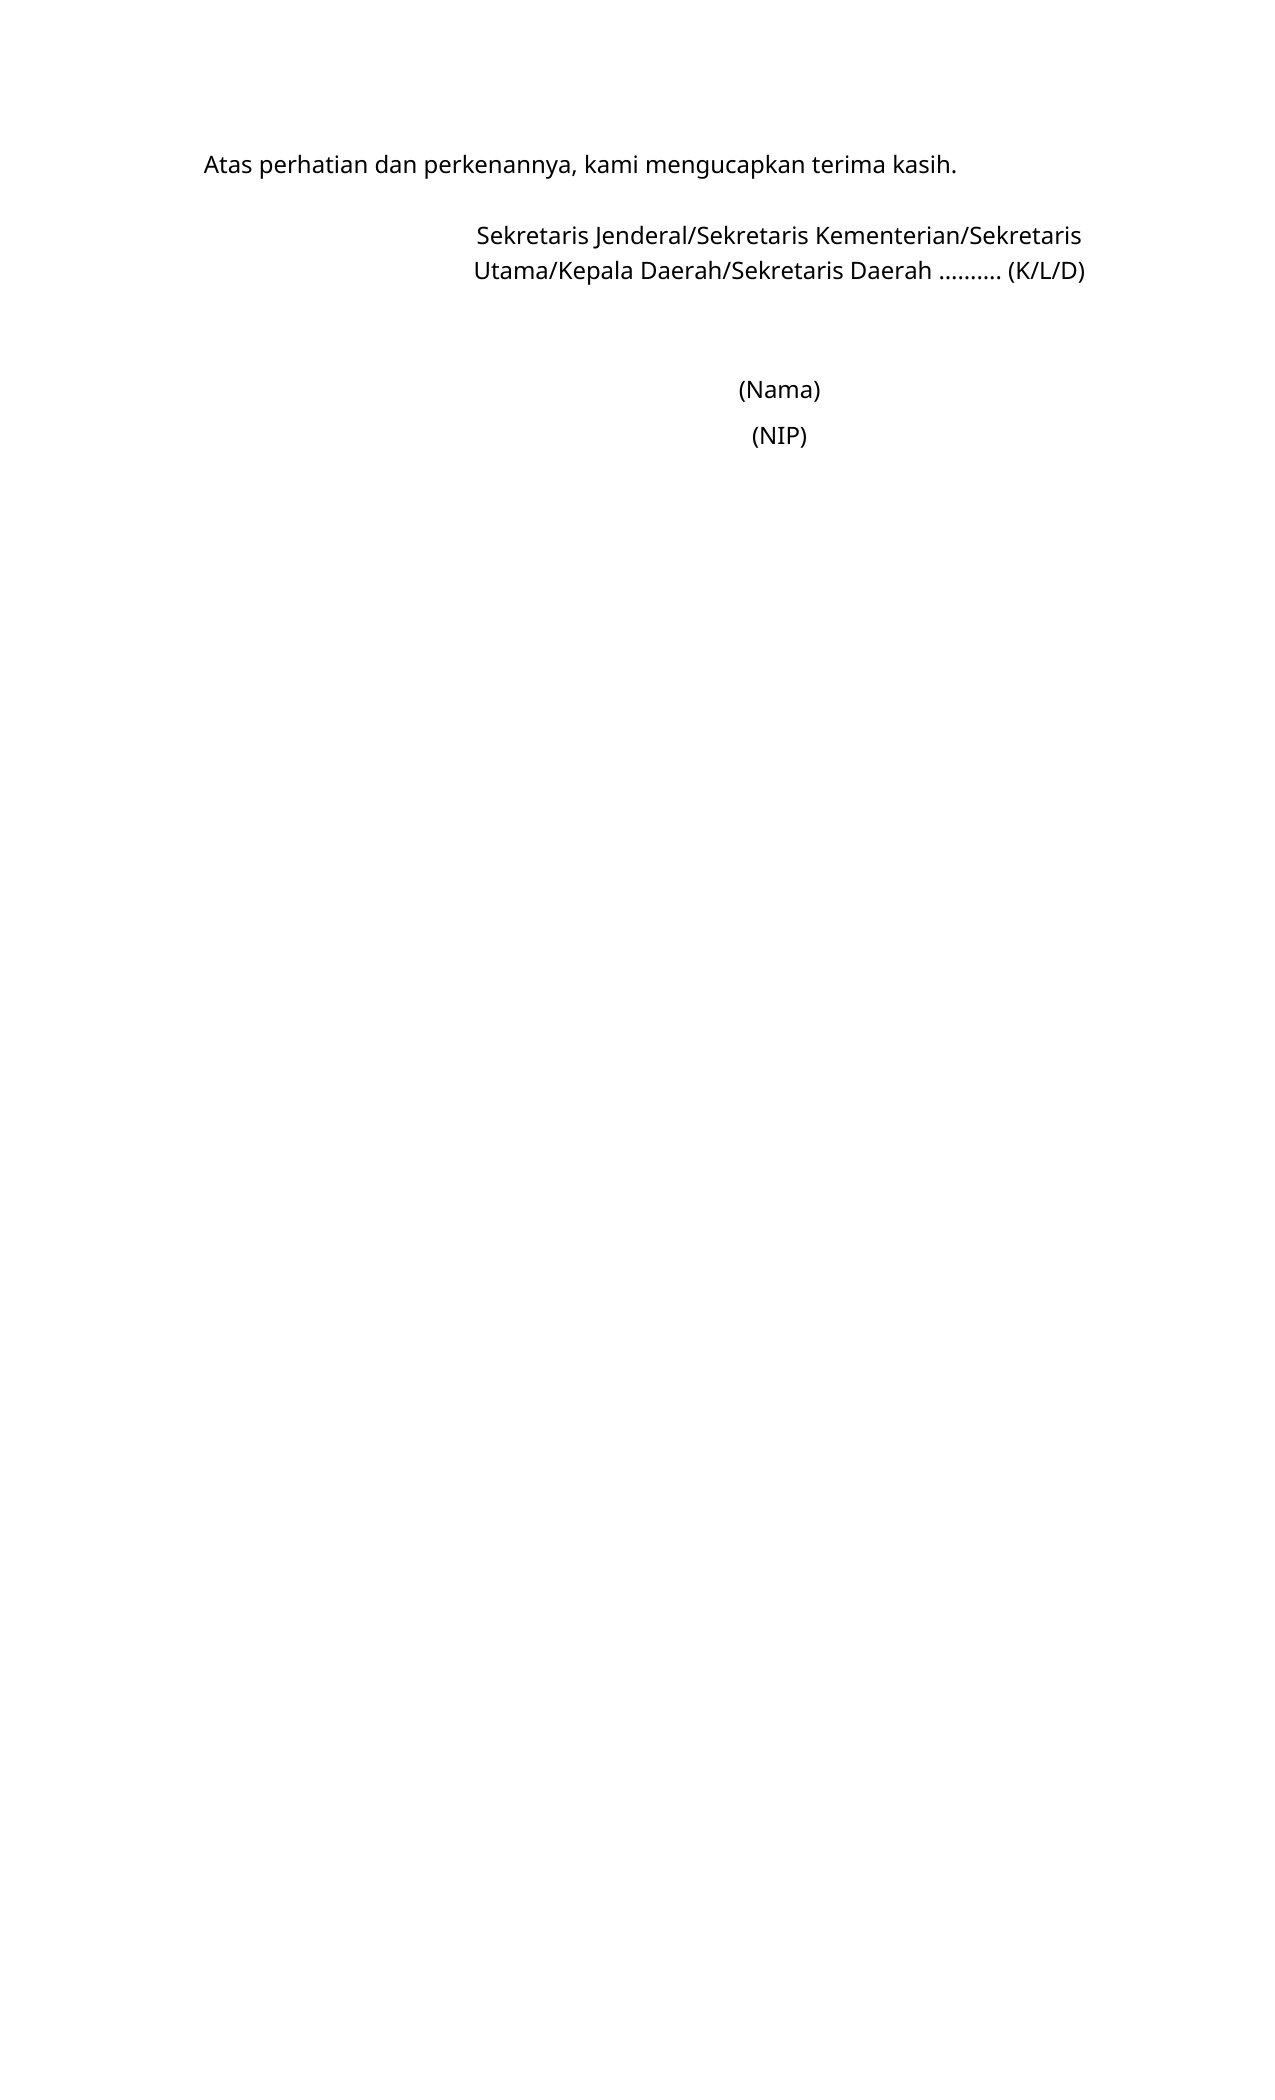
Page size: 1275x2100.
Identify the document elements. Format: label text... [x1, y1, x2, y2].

table_cell (Nama) (NIP) [411, 300, 1149, 465]
text Atas perhatian dan perkenannya, kami mengucapkan terima kasih. [159, 148, 1127, 180]
table_header Sekretaris Jenderal/Sekretaris Kementerian/Sekretaris Utama/Kepala Daerah/Sekretaris Daerah ………. (K/L/D) [411, 219, 1149, 299]
